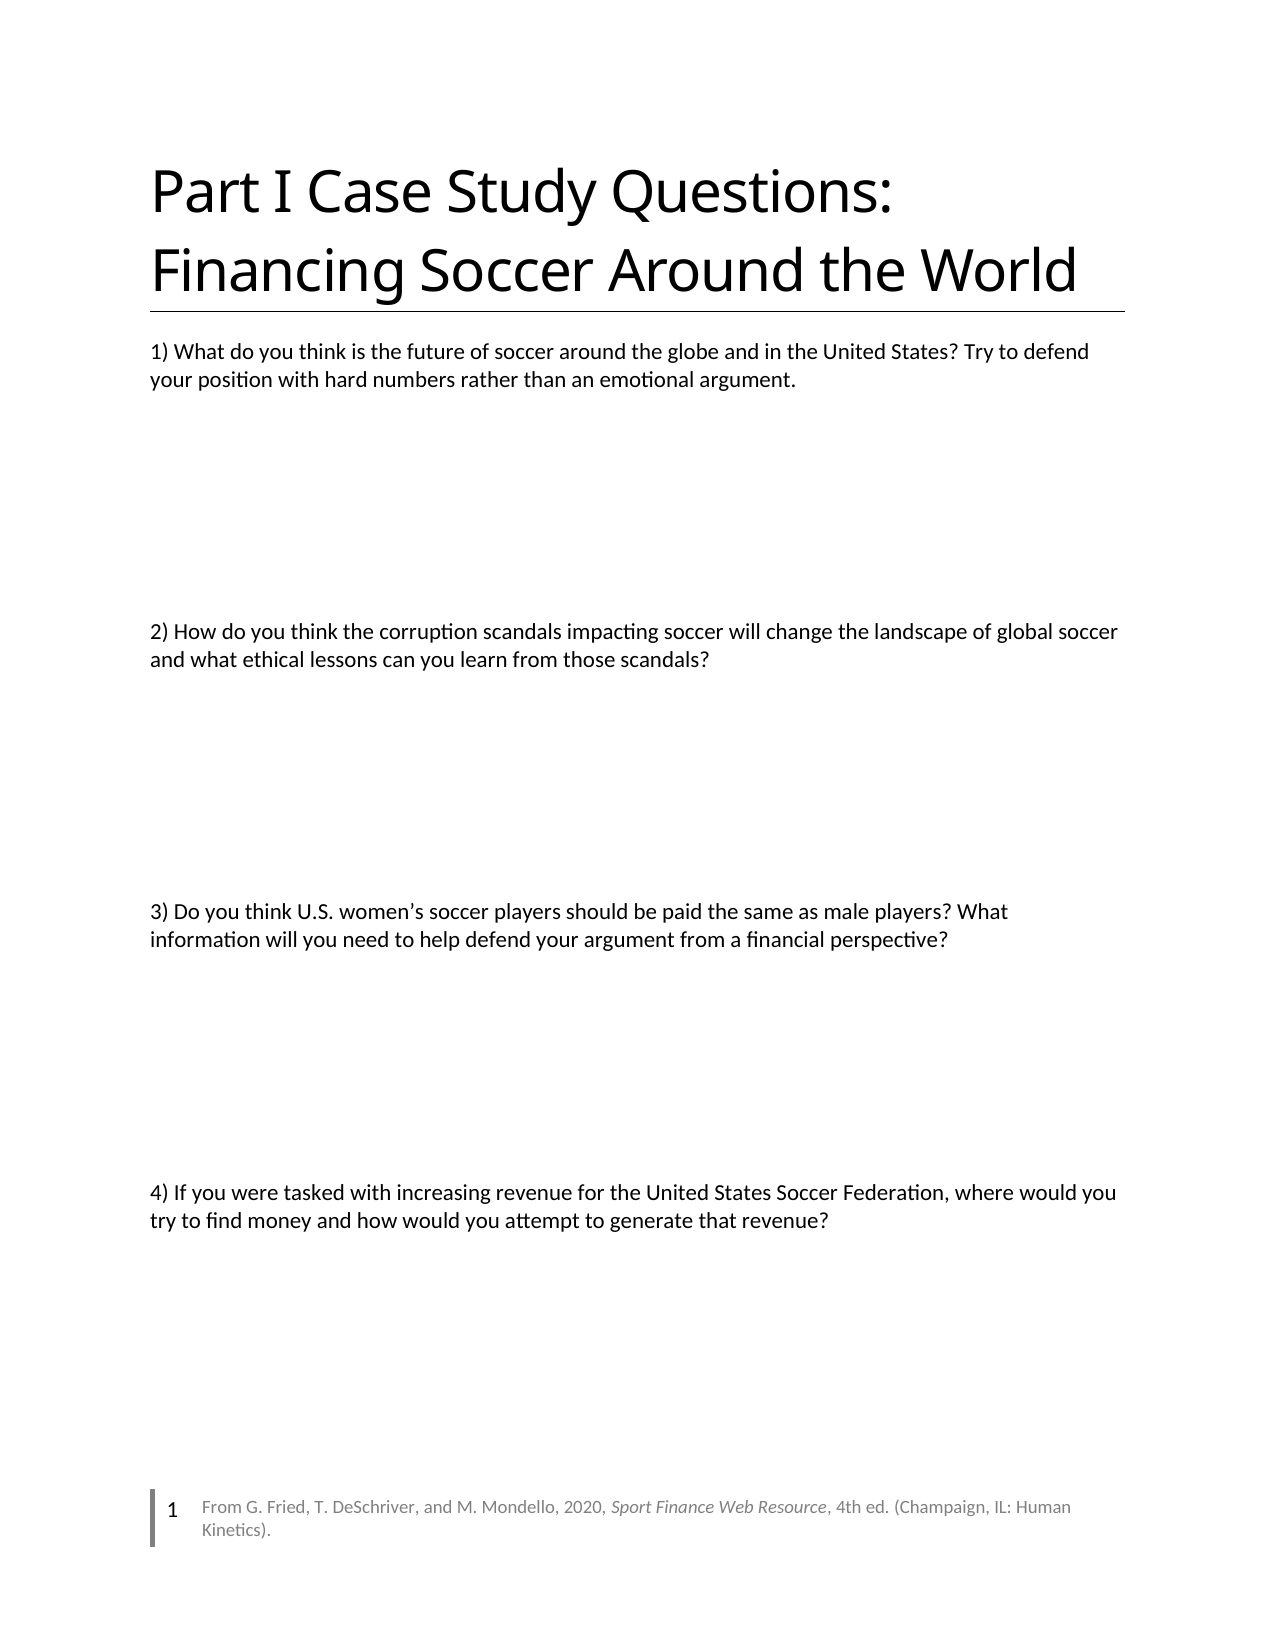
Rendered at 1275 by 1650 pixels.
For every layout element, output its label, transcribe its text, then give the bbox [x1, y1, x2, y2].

text 3) Do you think U.S. women’s soccer players should be paid the same as male players? What information will you need to help defend your argument from a financial perspective? [150, 897, 1125, 953]
text 4) If you were tasked with increasing revenue for the United States Soccer Federation, where would you try to find money and how would you attempt to generate that revenue? [150, 1178, 1125, 1234]
text 2) How do you think the corruption scandals impacting soccer will change the landscape of global soccer and what ethical lessons can you learn from those scandals? [150, 617, 1125, 673]
text 1) What do you think is the future of soccer around the globe and in the United States? Try to defend your position with hard numbers rather than an emotional argument. [150, 337, 1125, 393]
title Part I Case Study Questions: Financing Soccer Around the World [150, 150, 1125, 311]
